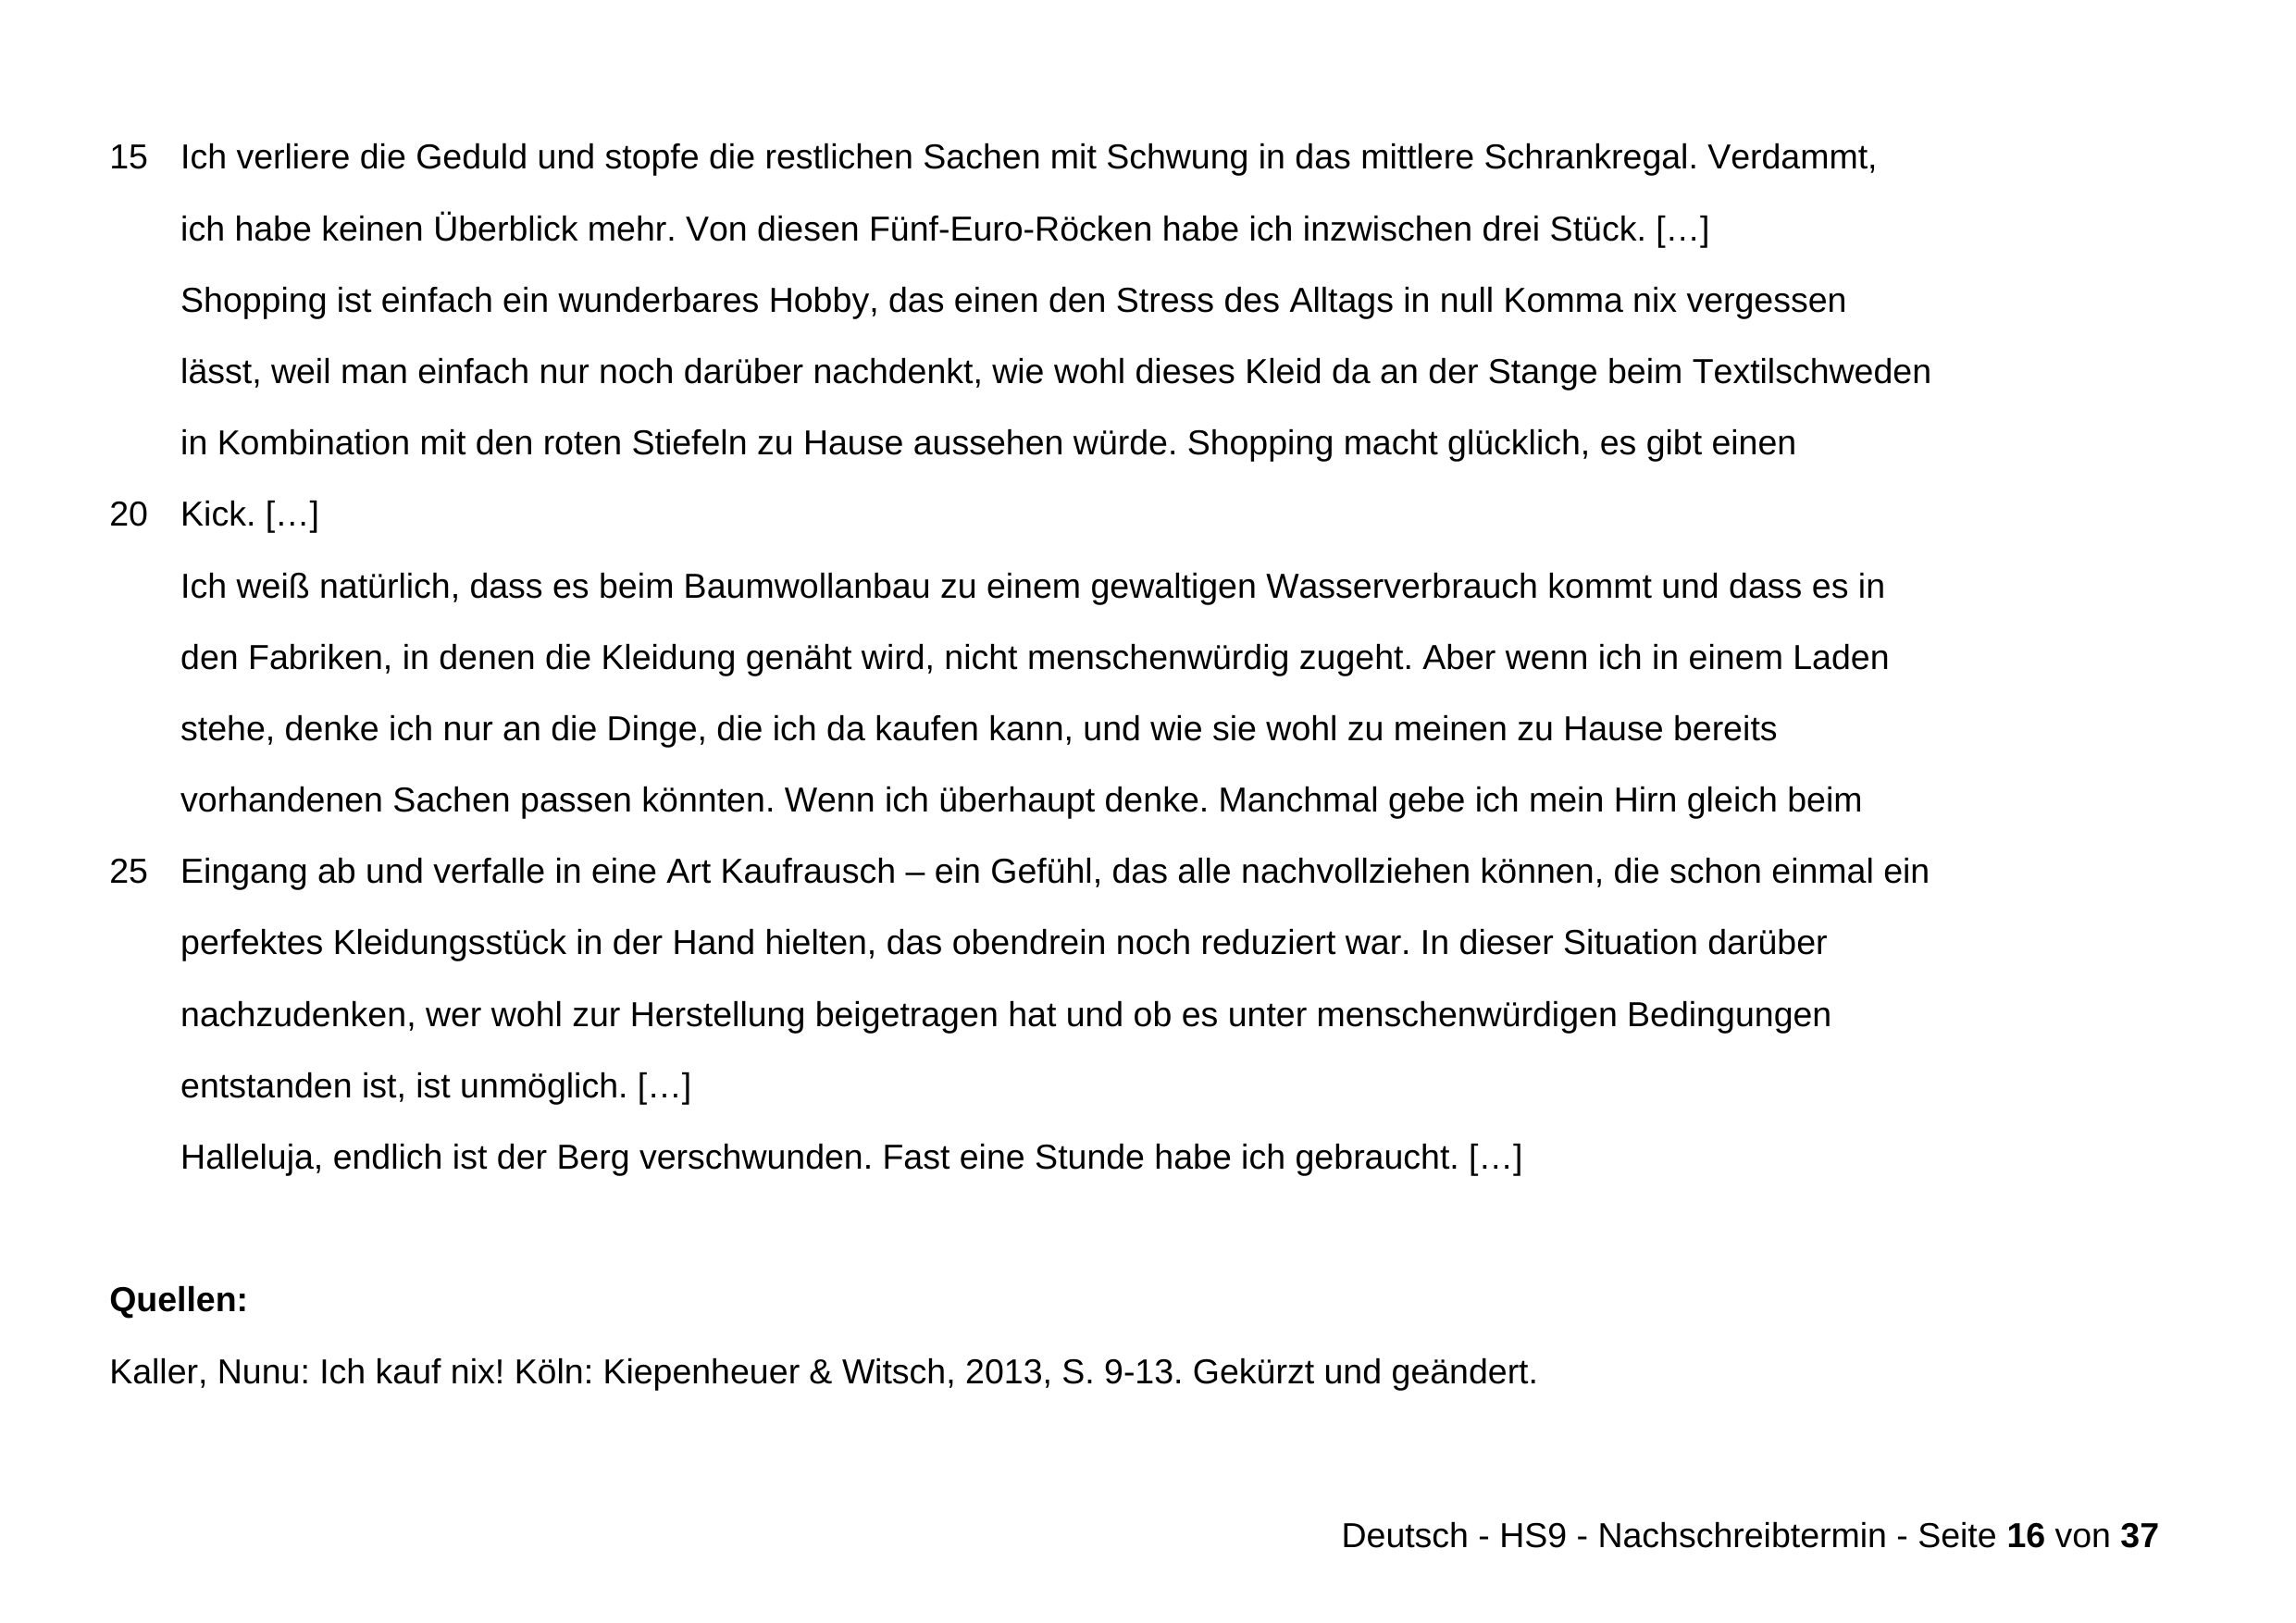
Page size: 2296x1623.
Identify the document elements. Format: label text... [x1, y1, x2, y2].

list den Fabriken, in denen die Kleidung genäht wird, nicht menschenwürdig zugeht. Aber wenn ich in einem Laden [180, 637, 2159, 676]
list 25 Eingang ab und verfalle in eine Art Kaufrausch – ein Gefühl, das alle nachvollziehen können, die schon einmal ein [109, 850, 2159, 891]
list entstanden ist, ist unmöglich. […] [180, 1065, 2159, 1105]
text Kaller, Nunu: Ich kauf nix! Köln: Kiepenheuer & Witsch, 2013, S. 9-13. Gekürzt und geändert. [109, 1351, 2159, 1391]
list 15 Ich verliere die Geduld und stopfe die restlichen Sachen mit Schwung in das mittlere Schrankregal. Verdammt, [109, 137, 2159, 177]
list Shopping ist einfach ein wunderbares Hobby, das einen den Stress des Alltags in null Komma nix vergessen [180, 279, 2159, 319]
list Halleluja, endlich ist der Berg verschwunden. Fast eine Stunde habe ich gebraucht. […] [180, 1136, 2159, 1176]
list in Kombination mit den roten Stiefeln zu Hause aussehen würde. Shopping macht glücklich, es gibt einen [180, 422, 2159, 462]
list stehe, denke ich nur an die Dinge, die ich da kaufen kann, und wie sie wohl zu meinen zu Hause bereits [180, 708, 2159, 748]
list ich habe keinen Überblick mehr. Von diesen Fünf-Euro-Röcken habe ich inzwischen drei Stück. […] [180, 208, 2159, 248]
list nachzudenken, wer wohl zur Herstellung beigetragen hat und ob es unter menschenwürdigen Bedingungen [180, 994, 2159, 1034]
list Ich weiß natürlich, dass es beim Baumwollanbau zu einem gewaltigen Wasserverbrauch kommt und dass es in [180, 565, 2159, 605]
list vorhandenen Sachen passen könnten. Wenn ich überhaupt denke. Manchmal gebe ich mein Hirn gleich beim [180, 779, 2159, 819]
list lässt, weil man einfach nur noch darüber nachdenkt, wie wohl dieses Kleid da an der Stange beim Textilschweden [180, 351, 2159, 390]
text Quellen: [109, 1280, 2159, 1319]
list 20 Kick. […] [109, 493, 2159, 534]
list perfektes Kleidungsstück in der Hand hielten, das obendrein noch reduziert war. In dieser Situation darüber [180, 923, 2159, 962]
